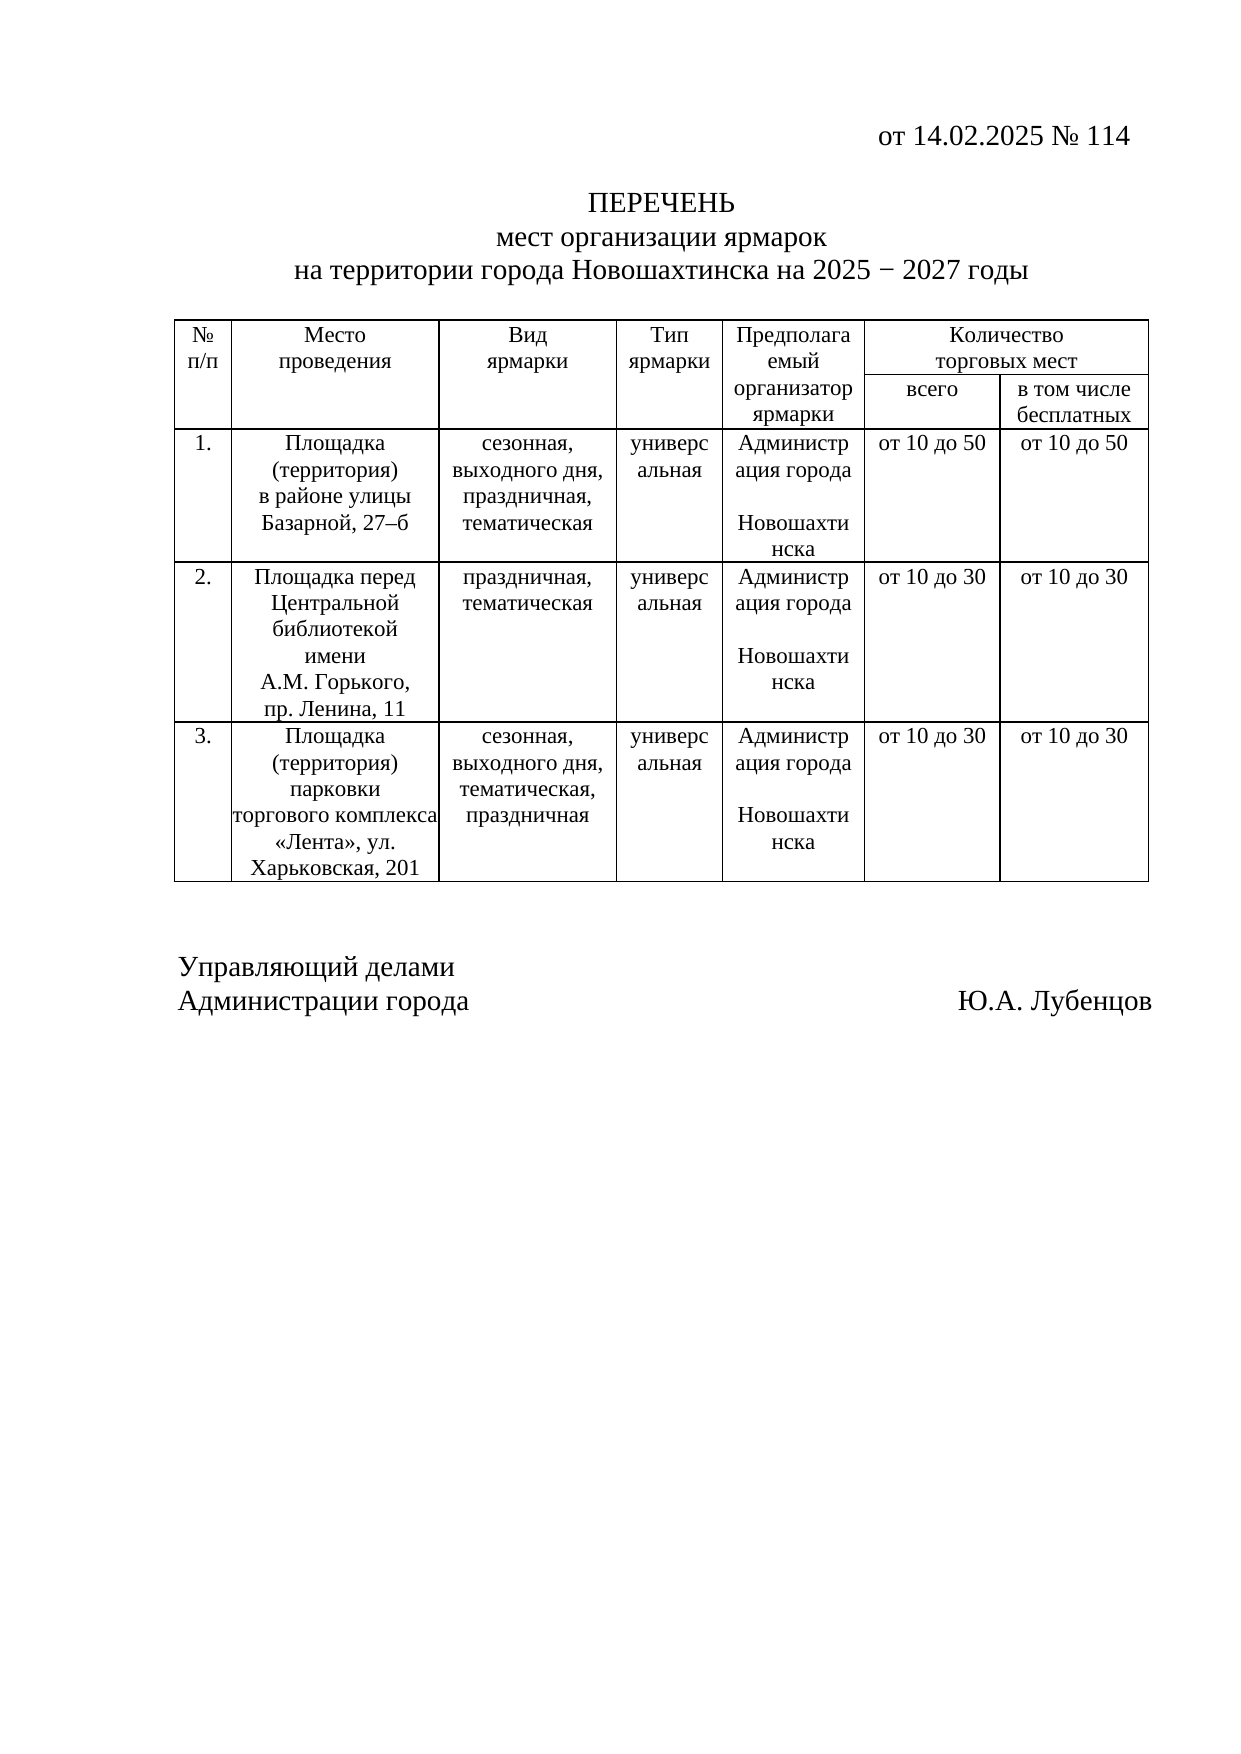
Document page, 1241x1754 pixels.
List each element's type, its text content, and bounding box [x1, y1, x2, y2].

table_cell Площадка (территория) в районе улицы Базарной, 27–б [232, 430, 438, 561]
table_cell 3. [175, 723, 231, 881]
table_cell 2. [175, 563, 231, 721]
table_cell от 10 до 50 [1001, 430, 1148, 561]
table_cell от 10 до 50 [865, 430, 999, 561]
table_cell праздничная, тематическая [440, 563, 616, 721]
table_cell сезонная, выходного дня, праздничная, тематическая [440, 430, 616, 561]
text от 14.02.2025 № 114 [856, 118, 1152, 152]
table_cell Место проведения [232, 321, 438, 428]
table_cell Предполагаемый организатор ярмарки [723, 321, 864, 428]
text Управляющий делами [177, 949, 1152, 983]
table_cell универсальная [617, 563, 722, 721]
table_cell № п/п [175, 321, 231, 428]
table_cell сезонная, выходного дня, тематическая, праздничная [440, 723, 616, 881]
table_cell 1. [175, 430, 231, 561]
text Администрации города Ю.А. Лубенцов [177, 983, 1163, 1016]
table_cell в том числе бесплатных [1001, 375, 1148, 428]
table_cell универсальная [617, 430, 722, 561]
table_cell Вид ярмарки [440, 321, 616, 428]
table_cell Администрация города Новошахтинска [723, 563, 864, 721]
table_cell Тип ярмарки [617, 321, 722, 428]
table_cell от 10 до 30 [865, 723, 999, 881]
table_cell от 10 до 30 [1001, 723, 1148, 881]
table_cell всего [865, 375, 999, 428]
table_cell Площадка (территория) парковки торгового комплекса «Лента», ул. Харьковская, 201 [232, 723, 438, 881]
table_cell от 10 до 30 [865, 563, 999, 721]
table_header ПЕРЕЧЕНЬ мест организации ярмарок на территории города Новошахтинска на 2025 − 2027 годы [174, 185, 1148, 319]
table_cell универсальная [617, 723, 722, 881]
table_cell Администрация города Новошахтинска [723, 723, 864, 881]
table_cell Площадка перед Центральной библиотекой имени А.М. Горького, пр. Ленина, 11 [232, 563, 438, 721]
table_cell от 10 до 30 [1001, 563, 1148, 721]
table_cell Количество торговых мест [865, 321, 1148, 374]
table_cell Администрация города Новошахтинска [723, 430, 864, 561]
